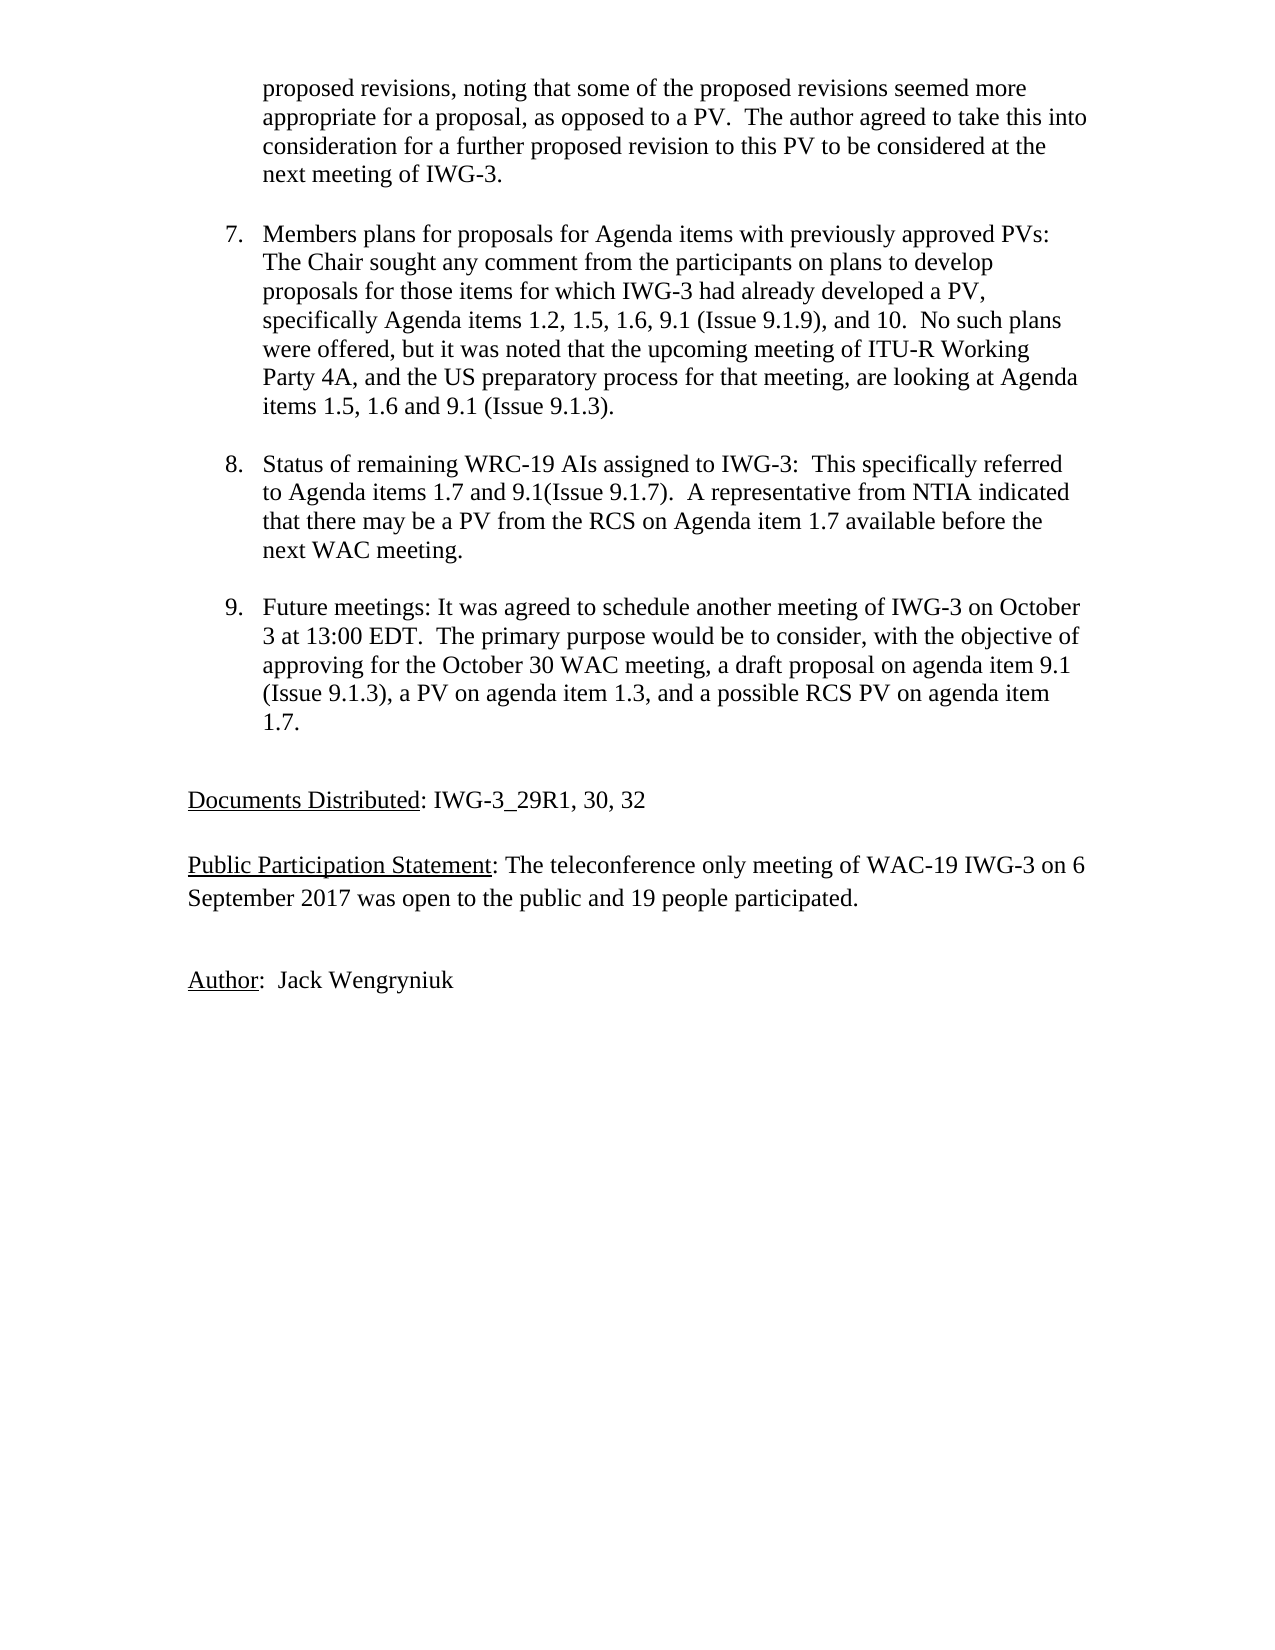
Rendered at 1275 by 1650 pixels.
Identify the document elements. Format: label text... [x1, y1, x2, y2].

text Documents Distributed: IWG-3_29R1, 30, 32 [187, 785, 1087, 813]
list Status of remaining WRC-19 AIs assigned to IWG-3: This specifically referred to Agenda items 1.7 and 9.1(Issue 9.1.7). A representative from NTIA indicated that there may be a PV from the RCS on Agenda item 1.7 available before the next WAC meeting. [225, 449, 1087, 564]
text Author: Jack Wengryniuk [187, 965, 1087, 994]
list Members plans for proposals for Agenda items with previously approved PVs: The Chair sought any comment from the participants on plans to develop proposals for those items for which IWG-3 had already developed a PV, specifically Agenda items 1.2, 1.5, 1.6, 9.1 (Issue 9.1.9), and 10. No such plans were offered, but it was noted that the upcoming meeting of ITU-R Working Party 4A, and the US preparatory process for that meeting, are looking at Agenda items 1.5, 1.6 and 9.1 (Issue 9.1.3). [225, 219, 1087, 420]
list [225, 73, 1087, 188]
text Public Participation Statement: The teleconference only meeting of WAC-19 IWG-3 on 6 September 2017 was open to the public and 19 people participated. [187, 850, 1087, 912]
list Future meetings: It was agreed to schedule another meeting of IWG-3 on October 3 at 13:00 EDT. The primary purpose would be to consider, with the objective of approving for the October 30 WAC meeting, a draft proposal on agenda item 9.1 (Issue 9.1.3), a PV on agenda item 1.3, and a possible RCS PV on agenda item 1.7. [225, 592, 1087, 736]
